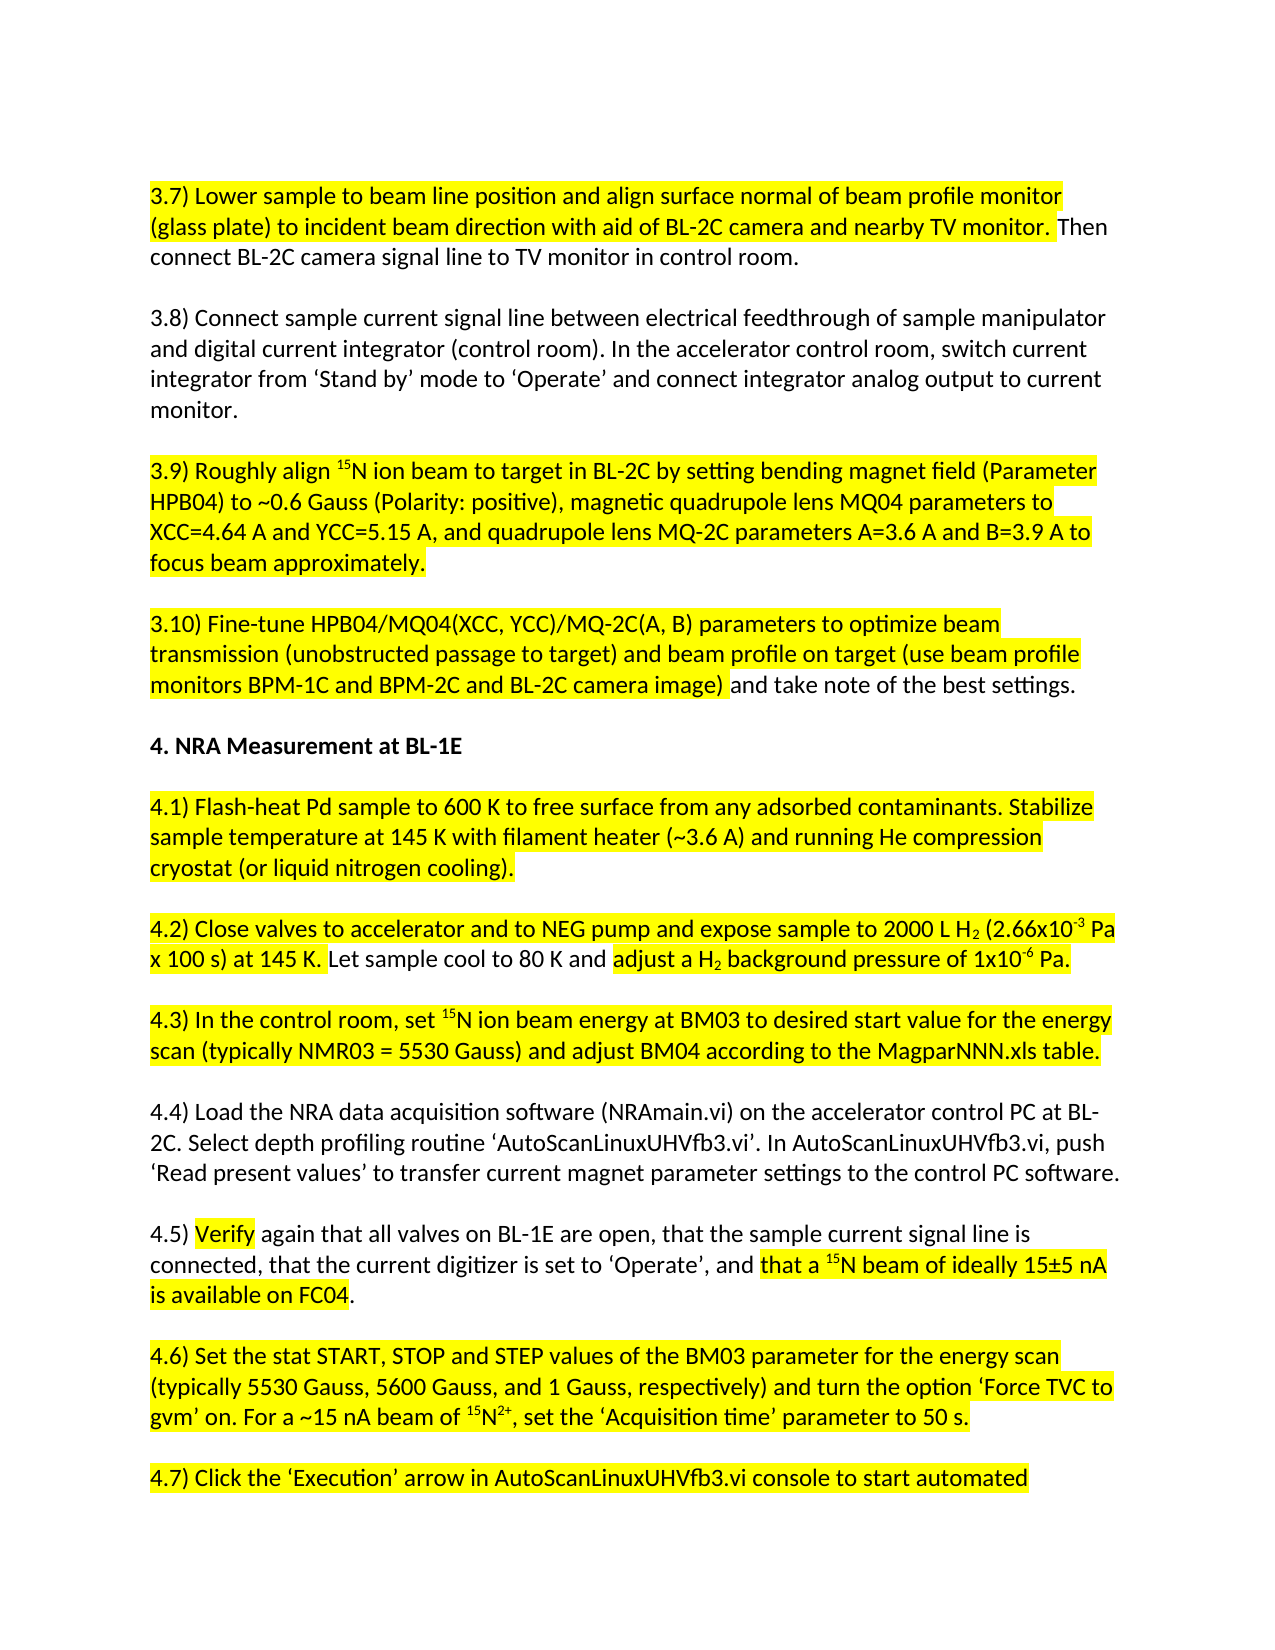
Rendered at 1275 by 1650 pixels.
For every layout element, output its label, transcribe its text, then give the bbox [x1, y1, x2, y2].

text 4. NRA Measurement at BL-1E [150, 730, 1125, 760]
text 4.4) Load the NRA data acquisition software (NRAmain.vi) on the accelerator control PC at BL-2C. Select depth profiling routine ‘AutoScanLinuxUHVfb3.vi’. In AutoScanLinuxUHVfb3.vi, push ‘Read present values’ to transfer current magnet parameter settings to the control PC software. [150, 1096, 1125, 1188]
text 3.10) Fine-tune HPB04/MQ04(XCC, YCC)/MQ-2C(A, B) parameters to optimize beam transmission (unobstructed passage to target) and beam profile on target (use beam profile monitors BPM-1C and BPM-2C and BL-2C camera image) and take note of the best settings. [730, 608, 1125, 699]
text 3.7) Lower sample to beam line position and align surface normal of beam profile monitor (glass plate) to incident beam direction with aid of BL-2C camera and nearby TV monitor. Then connect BL-2C camera signal line to TV monitor in control room. [150, 181, 1125, 272]
text 4.2) Close valves to accelerator and to NEG pump and expose sample to 2000 L H2 (2.66x10-3 Pa x 100 s) at 145 K. Let sample cool to 80 K and adjust a H2 background pressure of 1x10-6 Pa. [150, 913, 1125, 974]
text 3.8) Connect sample current signal line between electrical feedthrough of sample manipulator and digital current integrator (control room). In the accelerator control room, switch current integrator from ‘Stand by’ mode to ‘Operate’ and connect integrator analog output to current monitor. [150, 303, 1125, 425]
text 3.9) Roughly align 15N ion beam to target in BL-2C by setting bending magnet field (Parameter HPB04) to ~0.6 Gauss (Polarity: positive), magnetic quadrupole lens MQ04 parameters to XCC=4.64 A and YCC=5.15 A, and quadrupole lens MQ-2C parameters A=3.6 A and B=3.9 A to focus beam approximately. [426, 455, 1125, 577]
text 4.3) In the control room, set 15N ion beam energy at BM03 to desired start value for the energy scan (typically NMR03 = 5530 Gauss) and adjust BM04 according to the MagparNNN.xls table. [150, 1004, 1125, 1066]
text 4.5) Verify again that all valves on BL-1E are open, that the sample current signal line is connected, that the current digitizer is set to ‘Operate’, and that a 15N beam of ideally 15±5 nA is available on FC04. [150, 1218, 1125, 1310]
text 4.1) Flash-heat Pd sample to 600 K to free surface from any adsorbed contaminants. Stabilize sample temperature at 145 K with filament heater (~3.6 A) and running He compression cryostat (or liquid nitrogen cooling). [515, 791, 1125, 882]
